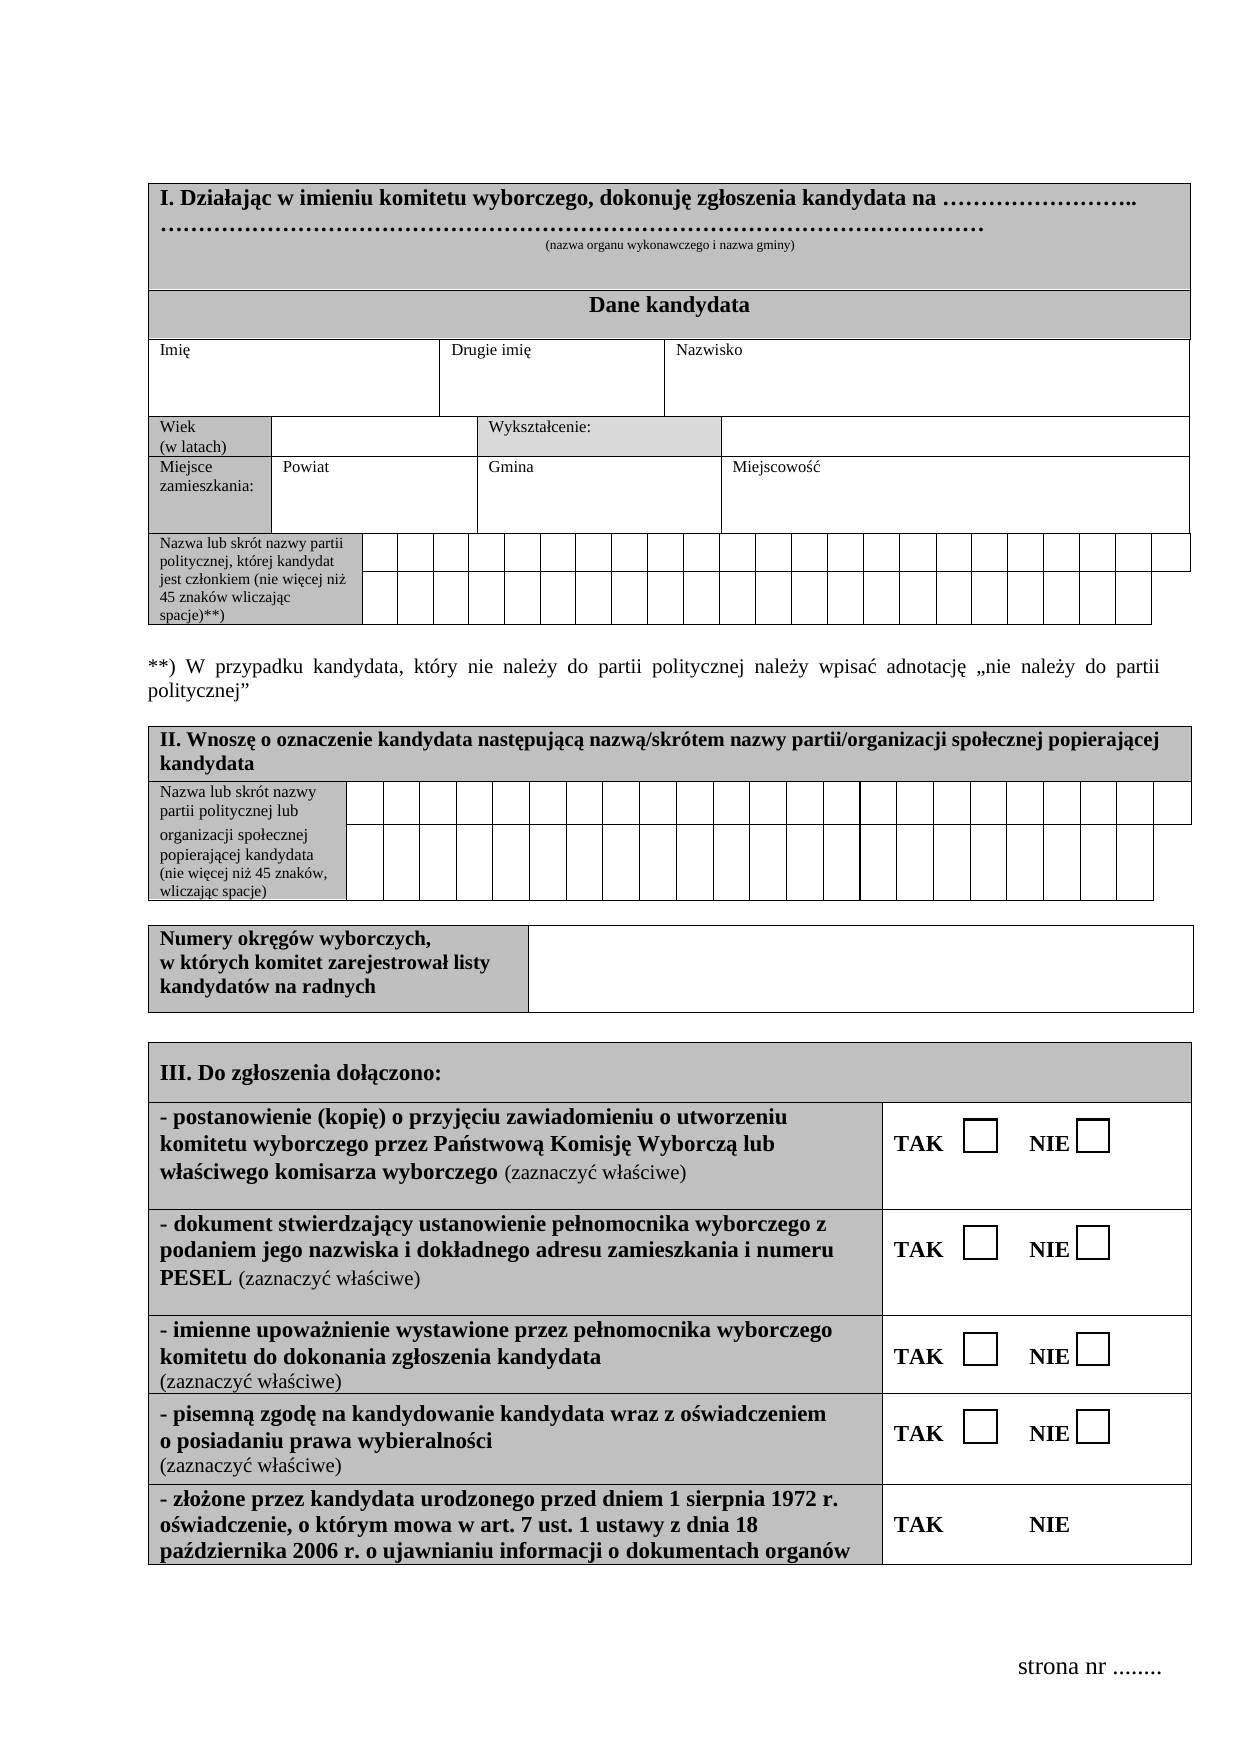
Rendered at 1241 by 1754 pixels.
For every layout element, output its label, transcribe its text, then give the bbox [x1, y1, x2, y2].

table_cell TAK NIE [883, 1316, 1191, 1393]
table_cell [493, 782, 529, 824]
table_header [529, 926, 1193, 1012]
table_cell - postanowienie (kopię) o przyjęciu zawiadomieniu o utworzeniu komitetu wyborczego przez Państwową Komisję Wyborczą lub właściwego komisarza wyborczego (zaznaczyć właściwe) [149, 1103, 882, 1209]
table_cell [567, 782, 602, 824]
table_cell [684, 534, 719, 571]
table_cell Miejscowość [722, 457, 1189, 533]
table_cell - dokument stwierdzający ustanowienie pełnomocnika wyborczego z podaniem jego nazwiska i dokładnego adresu zamieszkania i numeru PESEL (zaznaczyć właściwe) [149, 1210, 882, 1315]
table_cell [756, 534, 791, 571]
table_cell [720, 572, 755, 624]
table_cell [897, 782, 933, 824]
table_cell [677, 825, 713, 899]
table_cell [640, 782, 676, 824]
table_cell [900, 572, 936, 624]
table_cell TAK NIE [883, 1103, 1191, 1209]
table_cell [541, 572, 575, 624]
table_cell [900, 534, 936, 571]
table_cell [864, 534, 899, 571]
table_cell [750, 782, 786, 824]
table_cell [1007, 825, 1043, 899]
table_cell [603, 782, 639, 824]
table_cell [1116, 534, 1151, 571]
table_cell [1081, 782, 1116, 824]
table_header Numery okręgów wyborczych, w których komitet zarejestrował listy kandydatów na radnych [149, 926, 528, 1012]
table_cell [1007, 782, 1043, 824]
table_cell [363, 534, 397, 571]
table_cell [434, 572, 468, 624]
table_cell [714, 825, 749, 899]
table_cell [937, 534, 971, 571]
table_cell [384, 825, 419, 899]
table_cell [1080, 572, 1115, 624]
table_cell [1008, 572, 1043, 624]
table_cell [1152, 534, 1190, 571]
table_cell [576, 572, 611, 624]
table_cell [493, 825, 529, 899]
table_cell [824, 782, 859, 824]
table_cell [722, 417, 1189, 456]
table_cell [1044, 825, 1080, 899]
table_cell [864, 572, 899, 624]
table_cell [971, 782, 1006, 824]
table_cell - pisemną zgodę na kandydowanie kandydata wraz z oświadczeniem o posiadaniu prawa wybieralności (zaznaczyć właściwe) [149, 1394, 882, 1484]
table_cell [861, 782, 896, 824]
table_cell [612, 572, 647, 624]
table_cell [1154, 782, 1191, 824]
table_cell [347, 782, 383, 824]
table_header II. Wnoszę o oznaczenie kandydata następującą nazwą/skrótem nazwy partii/organizacji społecznej popierającej kandydata [149, 727, 1191, 781]
table_header I. Działając w imieniu komitetu wyborczego, dokonuję zgłoszenia kandydata na ……………………..……………………………………………………………………………………………… (nazwa organu wykonawczego i nazwa gminy) [149, 184, 1190, 289]
table_cell [828, 572, 863, 624]
table_cell [457, 782, 492, 824]
table_cell Dane kandydata [149, 291, 1190, 338]
table_cell Gmina [478, 457, 721, 533]
table_cell [1117, 782, 1153, 824]
table_cell [384, 782, 419, 824]
table_cell [861, 825, 896, 899]
table_cell [505, 572, 540, 624]
table_cell [677, 782, 713, 824]
table_cell [971, 825, 1006, 899]
table_cell [972, 572, 1007, 624]
table_cell [530, 825, 566, 899]
table_cell [792, 572, 827, 624]
table_cell [1044, 534, 1079, 571]
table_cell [149, 1485, 882, 1564]
table_cell [792, 534, 827, 571]
table_cell [750, 825, 786, 899]
table_cell [787, 825, 823, 899]
table_cell Imię [149, 340, 439, 416]
table_cell [612, 534, 647, 571]
table_cell [934, 825, 970, 899]
table_cell [469, 572, 504, 624]
table_cell TAK NIE [883, 1394, 1191, 1484]
table_cell [1044, 572, 1079, 624]
table_cell [420, 825, 456, 899]
table_cell [1116, 572, 1151, 624]
table_cell [714, 782, 749, 824]
table_cell [937, 572, 971, 624]
table_cell [756, 572, 791, 624]
table_cell Nazwisko [665, 340, 1189, 416]
table_cell TAK NIE [883, 1210, 1191, 1315]
table_cell [434, 534, 468, 571]
table_cell [469, 534, 504, 571]
table_cell [824, 825, 859, 899]
table_cell [1008, 534, 1043, 571]
table_cell Wykształcenie: [478, 417, 721, 456]
table_cell [648, 534, 683, 571]
table_cell Wiek (w latach) [149, 417, 271, 456]
table_cell Nazwa lub skrót nazwy partii politycznej lub organizacji społecznej popierającej kandydata (nie więcej niż 45 znaków, wliczając spacje) [149, 782, 346, 899]
table_cell [648, 572, 683, 624]
table_cell [934, 782, 970, 824]
table_cell [787, 782, 823, 824]
table_cell [1044, 782, 1080, 824]
table_cell [828, 534, 863, 571]
table_cell [420, 782, 456, 824]
table_cell [1081, 825, 1116, 899]
table_cell [530, 782, 566, 824]
table_cell [1117, 825, 1153, 899]
table_cell Drugie imię [440, 340, 664, 416]
table_cell Powiat [272, 457, 477, 533]
table_cell [363, 572, 397, 624]
table_cell [576, 534, 611, 571]
table_cell [684, 572, 719, 624]
table_cell TAK NIE [883, 1485, 1191, 1564]
table_header III. Do zgłoszenia dołączono: [149, 1043, 1191, 1102]
table_cell Nazwa lub skrót nazwy partii politycznej, której kandydat jest członkiem (nie więcej niż 45 znaków wliczając spacje)**) [149, 534, 362, 624]
table_cell [272, 417, 477, 456]
table_cell [972, 534, 1007, 571]
table_cell [897, 825, 933, 899]
table_cell - imienne upoważnienie wystawione przez pełnomocnika wyborczego komitetu do dokonania zgłoszenia kandydata (zaznaczyć właściwe) [149, 1316, 882, 1393]
table_cell [457, 825, 492, 899]
table_cell [1080, 534, 1115, 571]
table_cell [603, 825, 639, 899]
table_cell [567, 825, 602, 899]
table_cell [720, 534, 755, 571]
table_cell [398, 572, 433, 624]
table_cell Miejsce zamieszkania: [149, 457, 271, 533]
table_cell [398, 534, 433, 571]
table_cell [640, 825, 676, 899]
table_cell [541, 534, 575, 571]
text **) W przypadku kandydata, który nie należy do partii politycznej należy wpisać adnotację „nie należy do partii politycznej” [148, 654, 1162, 702]
table_cell [347, 825, 383, 899]
table_cell [505, 534, 540, 571]
